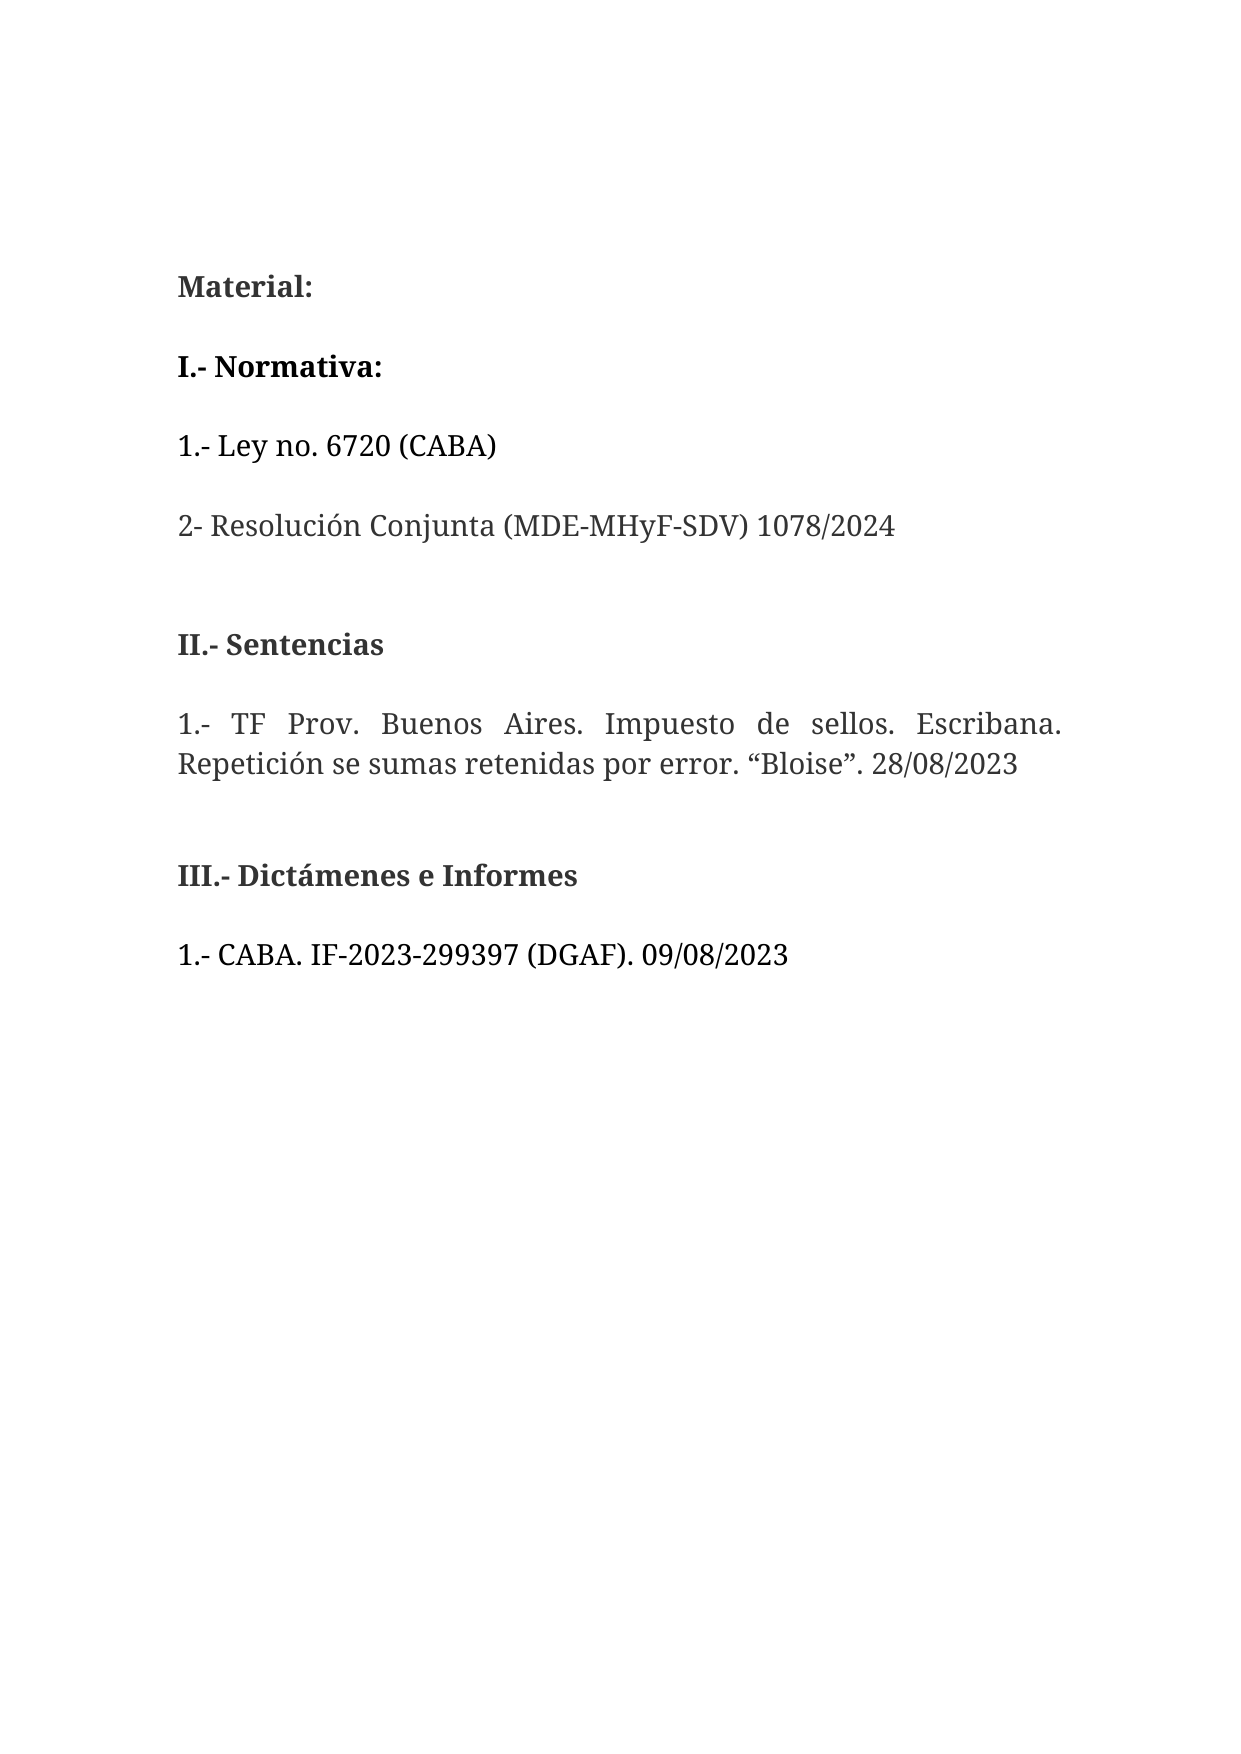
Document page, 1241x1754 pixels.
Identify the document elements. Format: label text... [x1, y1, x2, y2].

text II.- Sentencias [177, 624, 1063, 663]
text 1.- Ley no. 6720 (CABA) [177, 425, 1063, 465]
text 2- Resolución Conjunta (MDE-MHyF-SDV) 1078/2024 [177, 505, 1063, 544]
text 1.- CABA. IF-2023-299397 (DGAF). 09/08/2023 [177, 934, 1063, 974]
text III.- Dictámenes e Informes [177, 855, 1063, 895]
text Material: [177, 267, 1063, 306]
text 1.- TF Prov. Buenos Aires. Impuesto de sellos. Escribana. Repetición se sumas retenidas por error. “Bloise”. 28/08/2023 [177, 703, 1063, 783]
text I.- Normativa: [177, 346, 1063, 386]
